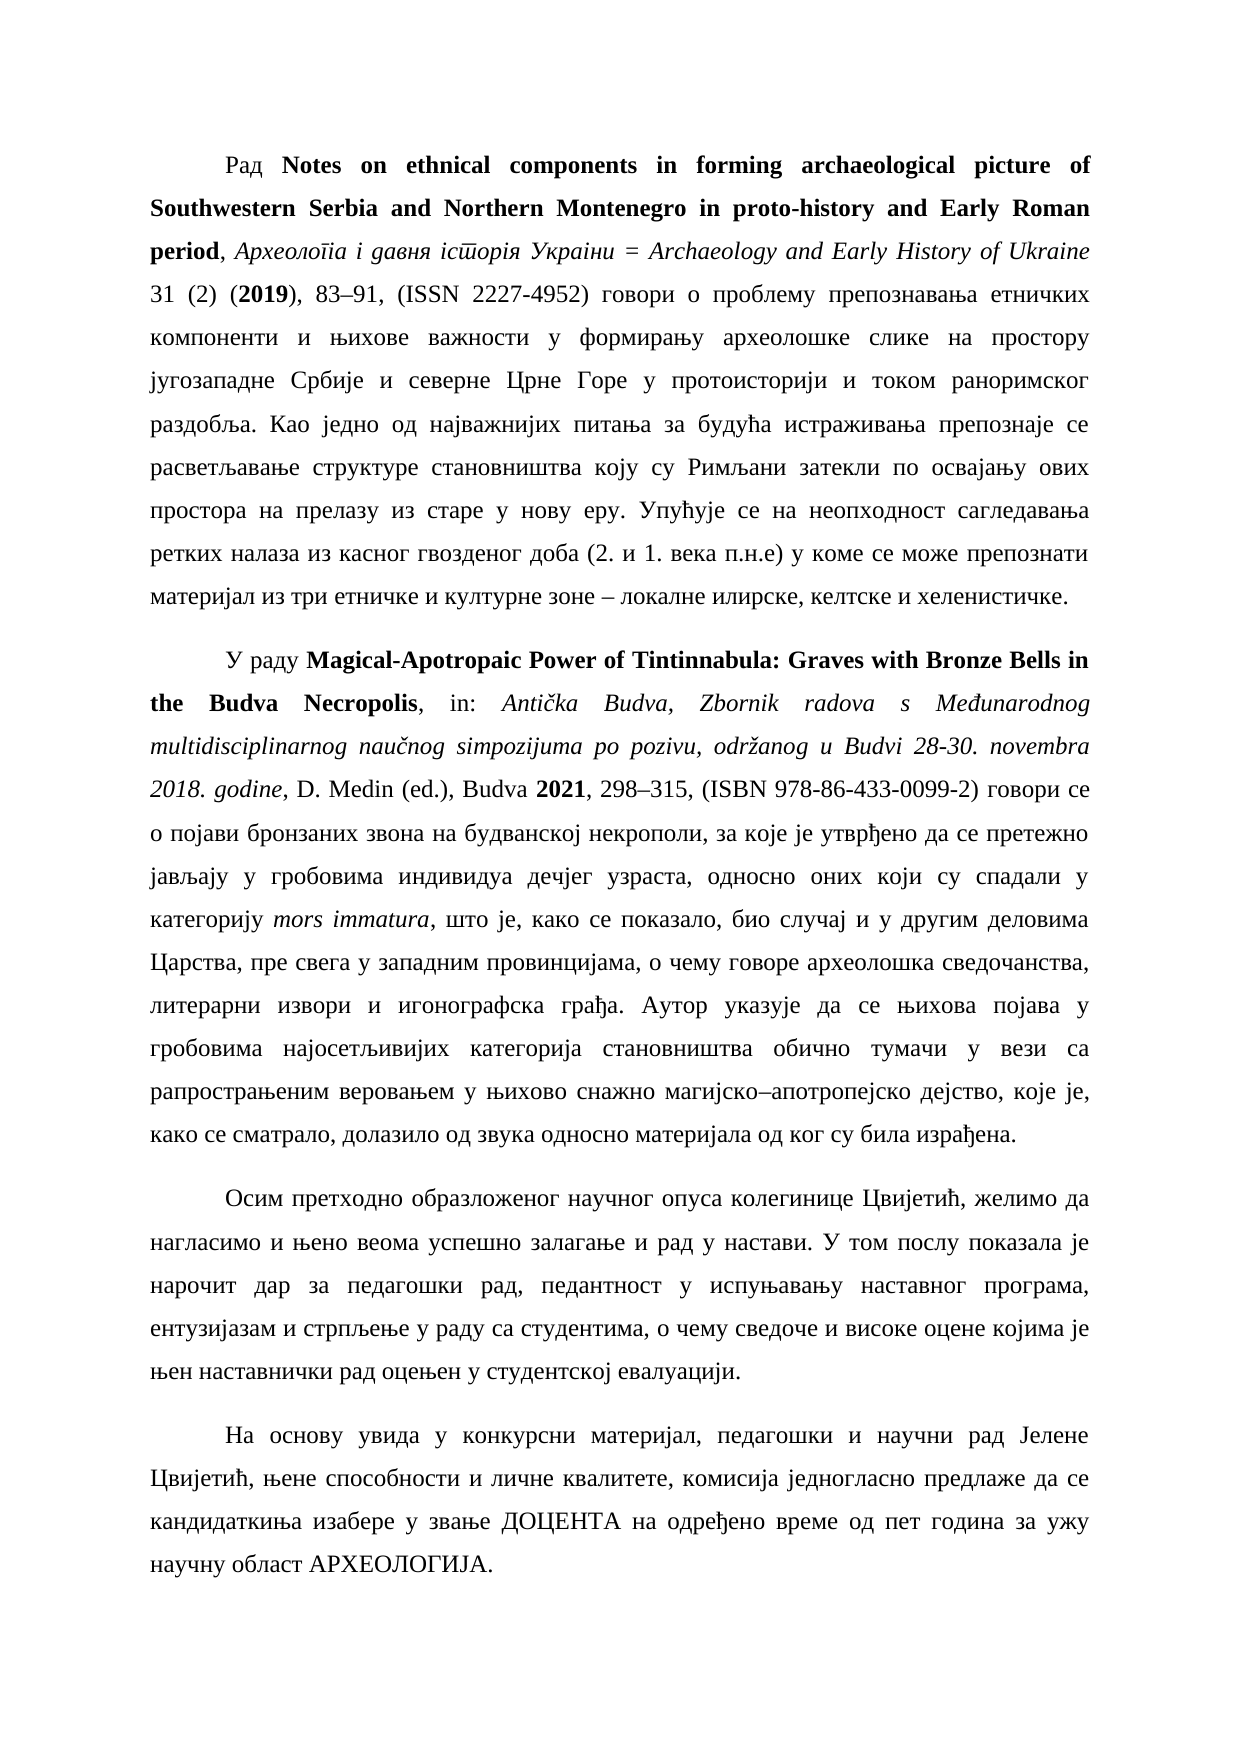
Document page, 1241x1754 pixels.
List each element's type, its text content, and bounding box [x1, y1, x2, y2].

text У раду Magical-Apotropaic Power of Tintinnabula: Graves with Bronze Bells in the Budva Necropolis, in: Antička Budva, Zbornik radova s Međunarodnog multidisciplinarnog naučnog simpozijuma po pozivu, održanog u Budvi 28-30. novembra 2018. godine, D. Medin (ed.), Budva 2021, 298‒315, (ISBN 978-86-433-0099-2) говори се о појави бронзаних звона на будванској некрополи, за које је утврђено да се претежно јављају у гробовима индивидуа дечјег узраста, односно оних који су спадали у категорију mors immatura, што је, како се показало, био случај и у другим деловима Царства, пре свега у западним провинцијама, о чему говоре археолошка сведочанства, литерарни извори и игонографска грађа. Аутор указује да се њихова појава у гробовима најосетљивијих категорија становништва обично тумачи у вези са рапрострањеним веровањем у њихово снажно магијско‒апотропејско дејство, које је, како се сматрало, долазило од звука односно материјала од ког су била израђена. [150, 645, 1090, 1148]
text Осим претходно образложеног научног опуса колегинице Цвијетић, желимо да нагласимо и њено веома успешно залагање и рад у настави. У том послу показала је нарочит дар за педагошки рад, педантност у испуњавању наставног програма, ентузијазам и стрпљење у раду са студентима, о чему сведоче и високе оцене којима је њен наставнички рад оцењен у студентској евалуацији. [150, 1183, 1090, 1385]
text Рад Notes on ethnical components in forming archaeological picture of Southwestern Serbia and Northern Montenegro in proto-history and Early Roman period, Археологiа i давня iсторiя Украiни = Archaeology and Early History of Ukraine 31 (2) (2019), 83–91, (ISSN 2227-4952) говори о проблему препознавања етничких компоненти и њихове важности у формирању археолошке слике на простору југозападне Србије и северне Црне Горе у протоисторији и током раноримског раздобља. Као једно од најважнијих питања за будућа истраживања препознаје се расветљавање структуре становништва коју су Римљани затекли по освајању ових простора на прелазу из старе у нову еру. Упућује се на неопходност сагледавања ретких налаза из касног гвозденог доба (2. и 1. века п.н.е) у коме се може препознати материјал из три етничке и културне зоне ‒ локалне илирске, келтске и хеленистичке. [150, 150, 1090, 610]
text На основу увида у конкурсни материјал, педагошки и научни рад Јелене Цвијетић, њене способности и личне квалитете, комисија једногласно предлаже да се кандидаткиња изабере у звање ДОЦЕНТА на одређено време од пет година за ужу научну област АРХЕОЛОГИЈА. [150, 1420, 1090, 1578]
